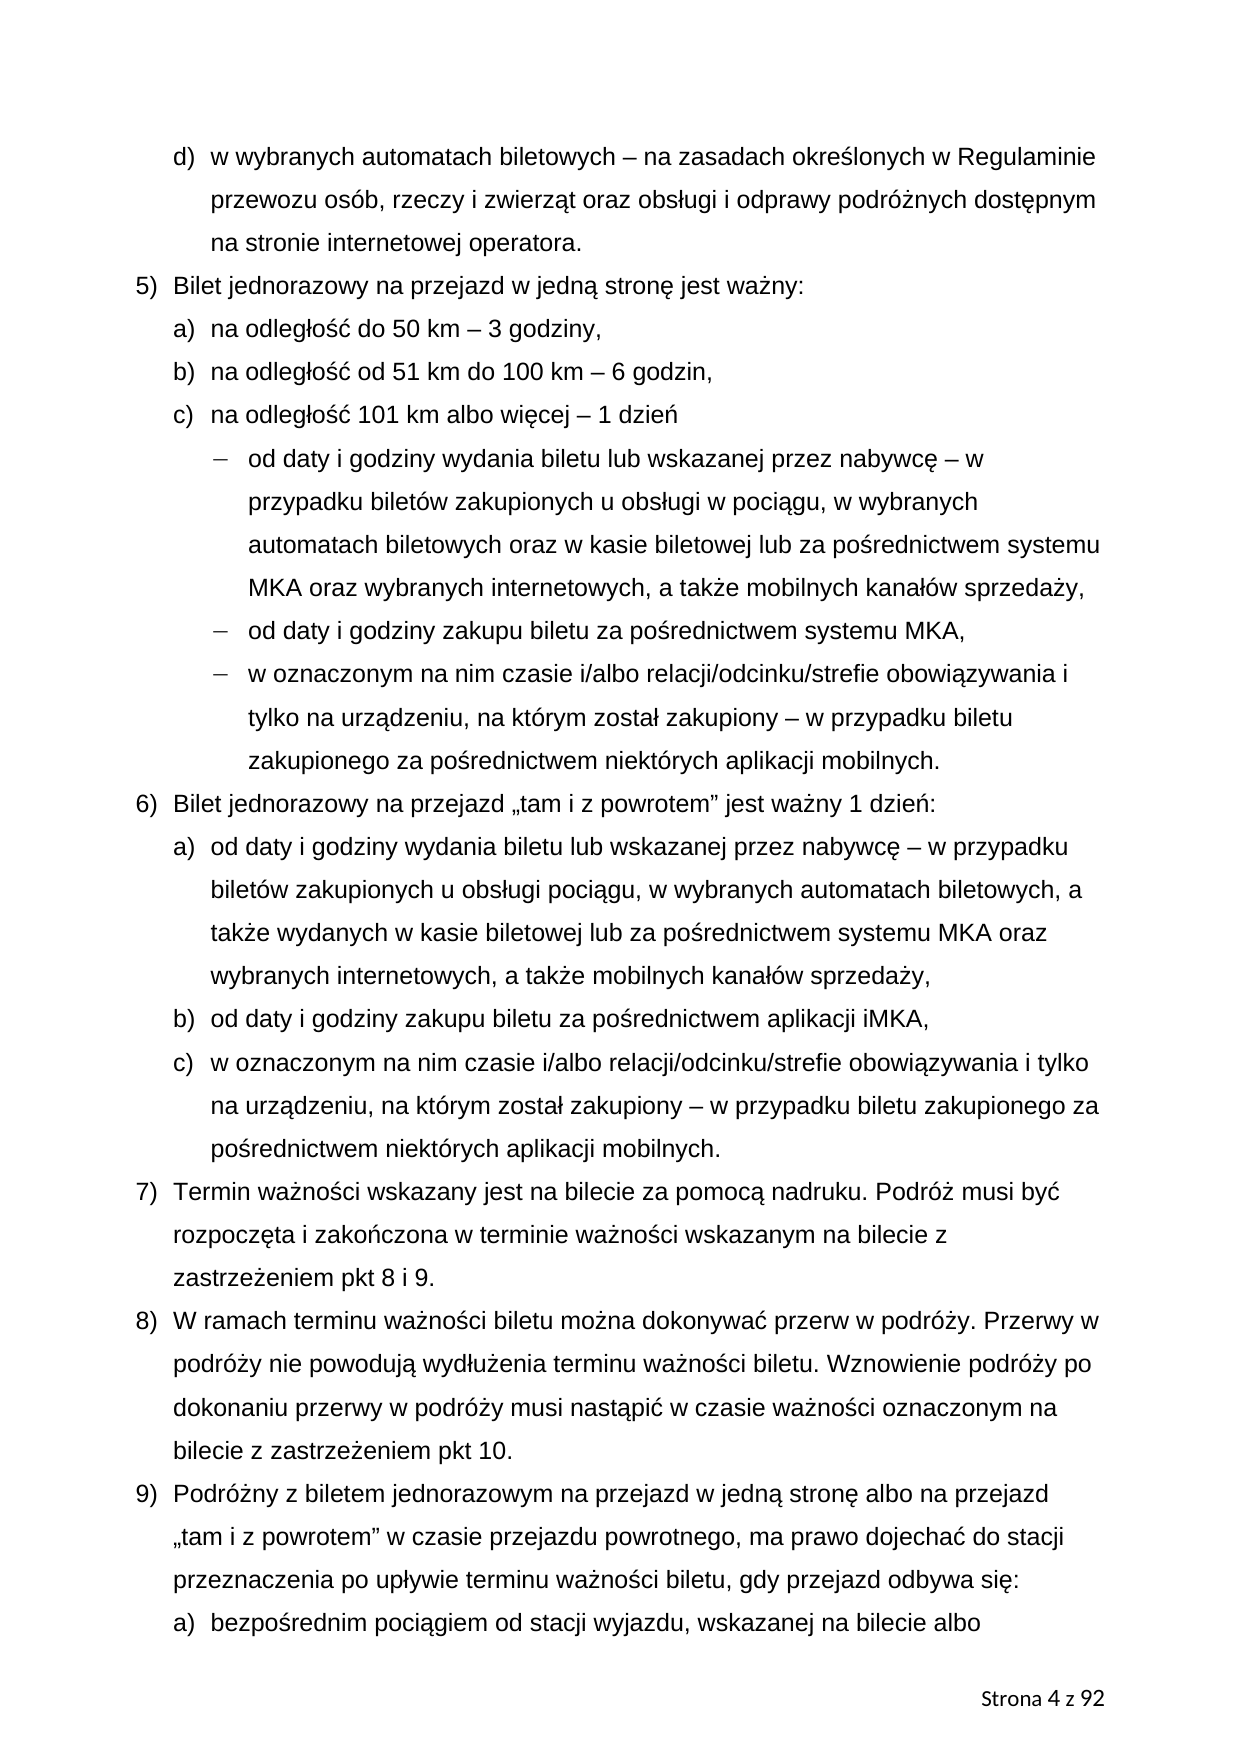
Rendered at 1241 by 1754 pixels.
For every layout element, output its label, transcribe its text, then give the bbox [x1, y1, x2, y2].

list od daty i godziny wydania biletu lub wskazanej przez nabywcę – w przypadku biletów zakupionych u obsługi pociągu, w wybranych automatach biletowych, a także wydanych w kasie biletowej lub za pośrednictwem systemu MKA oraz wybranych internetowych, a także mobilnych kanałów sprzedaży, [173, 832, 1105, 990]
list w oznaczonym na nim czasie i/albo relacji/odcinku/strefie obowiązywania i tylko na urządzeniu, na którym został zakupiony – w przypadku biletu zakupionego za pośrednictwem niektórych aplikacji mobilnych. [173, 1048, 1105, 1163]
list od daty i godziny zakupu biletu za pośrednictwem aplikacji iMKA, [173, 1004, 1105, 1033]
list na odległość 101 km albo więcej – 1 dzień [173, 400, 1105, 429]
list na odległość od 51 km do 100 km – 6 godzin, [173, 357, 1105, 386]
list od daty i godziny zakupu biletu za pośrednictwem systemu MKA, [210, 616, 1105, 645]
list od daty i godziny wydania biletu lub wskazanej przez nabywcę – w przypadku biletów zakupionych u obsługi w pociągu, w wybranych automatach biletowych oraz w kasie biletowej lub za pośrednictwem systemu MKA oraz wybranych internetowych, a także mobilnych kanałów sprzedaży, [210, 443, 1105, 602]
list Podróżny z biletem jednorazowym na przejazd w jedną stronę albo na przejazd „tam i z powrotem” w czasie przejazdu powrotnego, ma prawo dojechać do stacji przeznaczenia po upływie terminu ważności biletu, gdy przejazd odbywa się: [135, 1479, 1105, 1594]
list Termin ważności wskazany jest na bilecie za pomocą nadruku. Podróż musi być rozpoczęta i zakończona w terminie ważności wskazanym na bilecie z zastrzeżeniem pkt 8 i 9. [135, 1177, 1105, 1292]
list W ramach terminu ważności biletu można dokonywać przerw w podróży. Przerwy w podróży nie powodują wydłużenia terminu ważności biletu. Wznowienie podróży po dokonaniu przerwy w podróży musi nastąpić w czasie ważności oznaczonym na bilecie z zastrzeżeniem pkt 10. [135, 1306, 1105, 1464]
list w oznaczonym na nim czasie i/albo relacji/odcinku/strefie obowiązywania i tylko na urządzeniu, na którym został zakupiony – w przypadku biletu zakupionego za pośrednictwem niektórych aplikacji mobilnych. [210, 659, 1105, 774]
list bezpośrednim pociągiem od stacji wyjazdu, wskazanej na bilecie albo [173, 1608, 1105, 1637]
list Bilet jednorazowy na przejazd w jedną stronę jest ważny: [135, 271, 1105, 300]
list w wybranych automatach biletowych – na zasadach określonych w Regulaminie przewozu osób, rzeczy i zwierząt oraz obsługi i odprawy podróżnych dostępnym na stronie internetowej operatora. [173, 142, 1105, 257]
list Bilet jednorazowy na przejazd „tam i z powrotem” jest ważny 1 dzień: [135, 789, 1105, 818]
list na odległość do 50 km – 3 godziny, [173, 314, 1105, 343]
